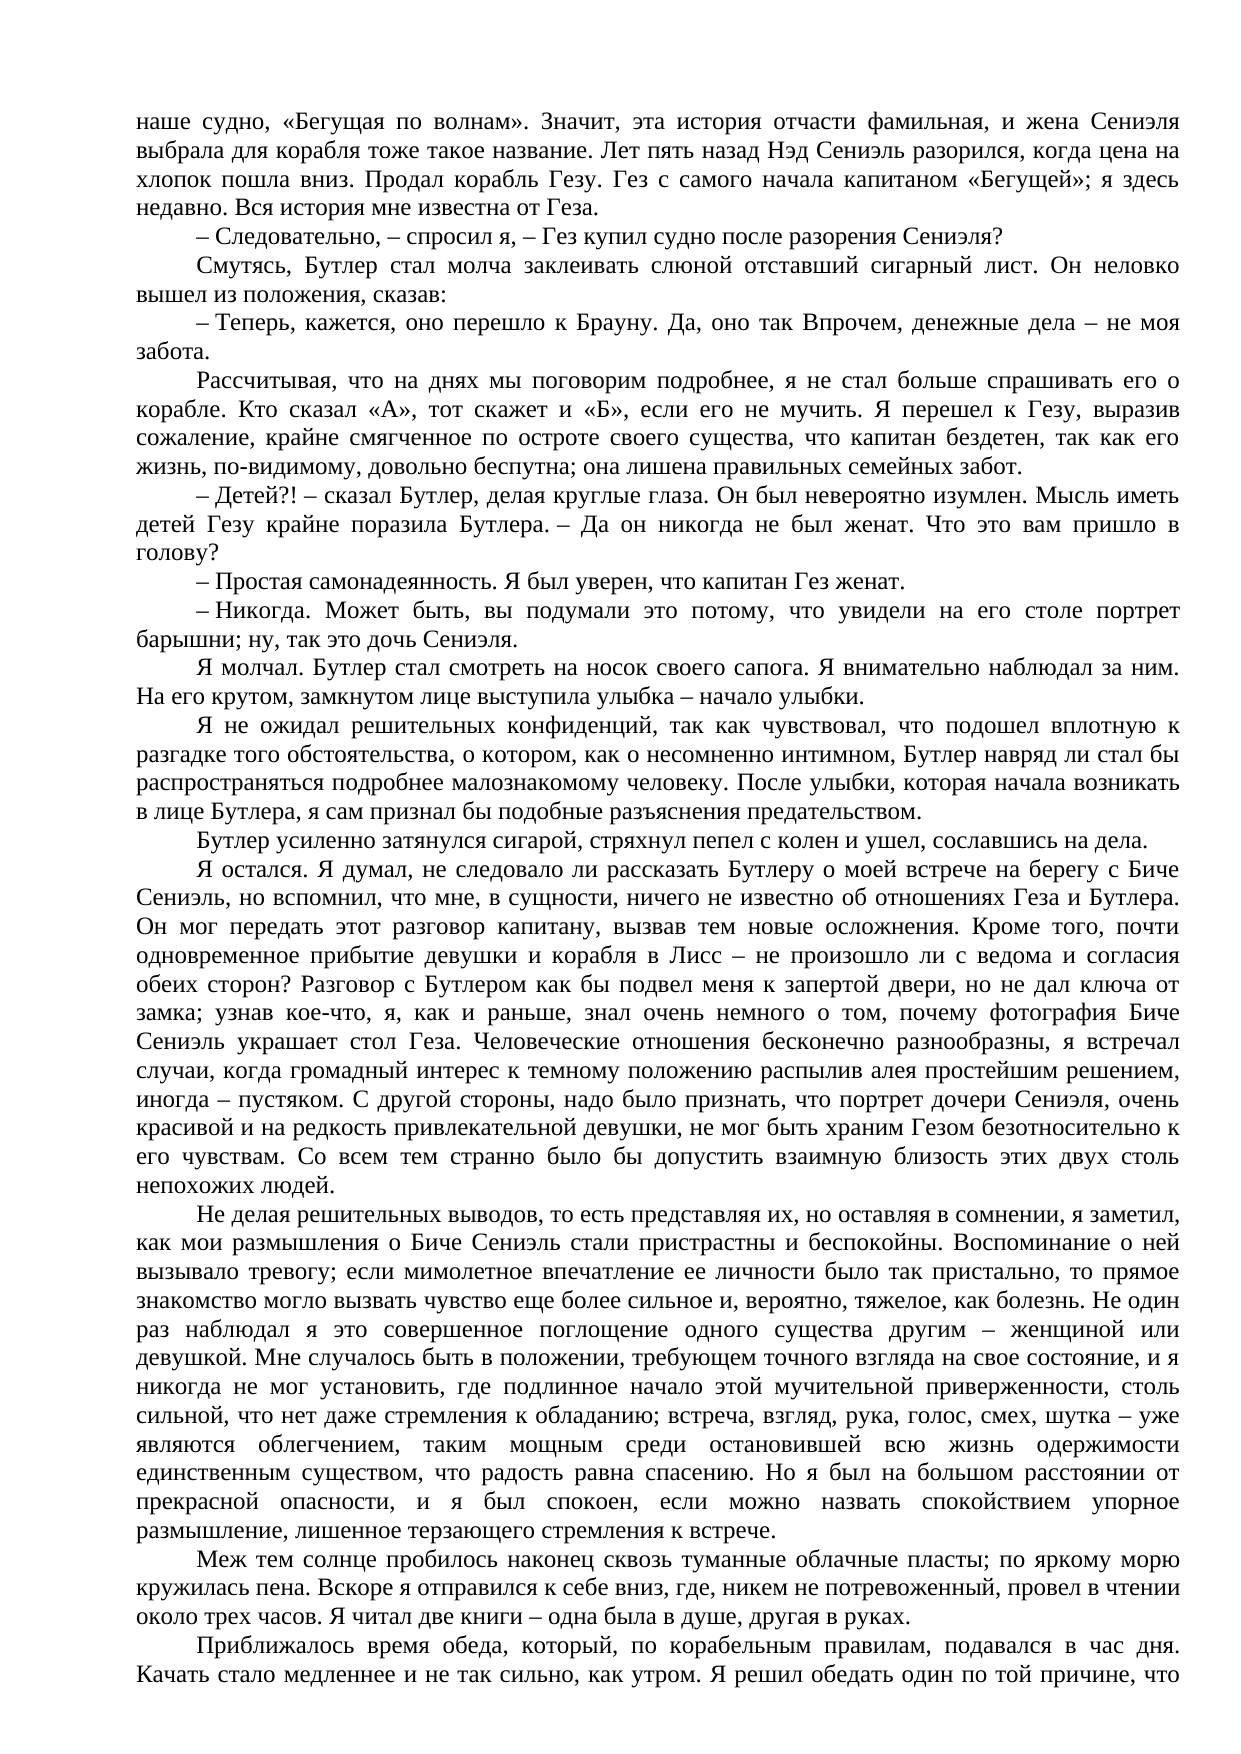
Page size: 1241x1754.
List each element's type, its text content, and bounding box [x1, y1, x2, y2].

text – Простая самонадеянность. Я был уверен, что капитан Гез женат. [136, 566, 1181, 595]
text – Следовательно, – спросил я, – Гез купил судно после разорения Сениэля? [136, 221, 1181, 250]
text Я молчал. Бутлер стал смотреть на носок своего сапога. Я внимательно наблюдал за ним. На его крутом, замкнутом лице выступила улыбка – начало улыбки. [136, 652, 1181, 710]
text Бутлер усиленно затянулся сигарой, стряхнул пепел с колен и ушел, сославшись на дела. [136, 825, 1181, 854]
text Смутясь, Бутлер стал молча заклеивать слюной отставший сигарный лист. Он неловко вышел из положения, сказав: [136, 250, 1181, 307]
text – Детей?! – сказал Бутлер, делая круглые глаза. Он был невероятно изумлен. Мысль иметь детей Гезу крайне поразила Бутлера. – Да он никогда не был женат. Что это вам пришло в голову? [136, 480, 1181, 566]
text Не делая решительных выводов, то есть представляя их, но оставляя в сомнении, я заметил, как мои размышления о Биче Сениэль стали пристрастны и беспокойны. Воспоминание о ней вызывало тревогу; если мимолетное впечатление ее личности было так пристально, то прямое знакомство могло вызвать чувство еще более сильное и, вероятно, тяжелое, как болезнь. Не один раз наблюдал я это совершенное поглощение одного существа другим – женщиной или девушкой. Мне случалось быть в положении, требующем точного взгляда на свое состояние, и я никогда не мог установить, где подлинное начало этой мучительной приверженности, столь сильной, что нет даже стремления к обладанию; встреча, взгляд, рука, голос, смех, шутка – уже являются облегчением, таким мощным среди остановившей всю жизнь одержимости единственным существом, что радость равна спасению. Но я был на большом расстоянии от прекрасной опасности, и я был спокоен, если можно назвать спокойствием упорное размышление, лишенное терзающего стремления к встрече. [136, 1199, 1181, 1544]
text Меж тем солнце пробилось наконец сквозь туманные облачные пласты; по яркому морю кружилась пена. Вскоре я отправился к себе вниз, где, никем не потревоженный, провел в чтении около трех часов. Я читал две книги – одна была в душе, другая в руках. [136, 1544, 1181, 1630]
text – Теперь, кажется, оно перешло к Брауну. Да, оно так Впрочем, денежные дела – не моя забота. [136, 307, 1181, 365]
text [136, 106, 1181, 221]
text Я остался. Я думал, не следовало ли рассказать Бутлеру о моей встрече на берегу с Биче Сениэль, но вспомнил, что мне, в сущности, ничего не известно об отношениях Геза и Бутлера. Он мог передать этот разговор капитану, вызвав тем новые осложнения. Кроме того, почти одновременное прибытие девушки и корабля в Лисс – не произошло ли с ведома и согласия обеих сторон? Разговор с Бутлером как бы подвел меня к запертой двери, но не дал ключа от замка; узнав кое-что, я, как и раньше, знал очень немного о том, почему фотография Биче Сениэль украшает стол Геза. Человеческие отношения бесконечно разнообразны, я встречал случаи, когда громадный интерес к темному положению распылив алея простейшим решением, иногда – пустяком. С другой стороны, надо было признать, что портрет дочери Сениэля, очень красивой и на редкость привлекательной девушки, не мог быть храним Гезом безотносительно к его чувствам. Со всем тем странно было бы допустить взаимную близость этих двух столь непохожих людей. [136, 854, 1181, 1199]
text Я не ожидал решительных конфиденций, так как чувствовал, что подошел вплотную к разгадке того обстоятельства, о котором, как о несомненно интимном, Бутлер навряд ли стал бы распространяться подробнее малознакомому человеку. После улыбки, которая начала возникать в лице Бутлера, я сам признал бы подобные разъяснения предательством. [136, 710, 1181, 825]
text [136, 1630, 1181, 1687]
text – Никогда. Может быть, вы подумали это потому, что увидели на его столе портрет барышни; ну, так это дочь Сениэля. [136, 595, 1181, 652]
text Рассчитывая, что на днях мы поговорим подробнее, я не стал больше спрашивать его о корабле. Кто сказал «А», тот скажет и «Б», если его не мучить. Я перешел к Гезу, выразив сожаление, крайне смягченное по остроте своего существа, что капитан бездетен, так как его жизнь, по-видимому, довольно беспутна; она лишена правильных семейных забот. [136, 365, 1181, 480]
